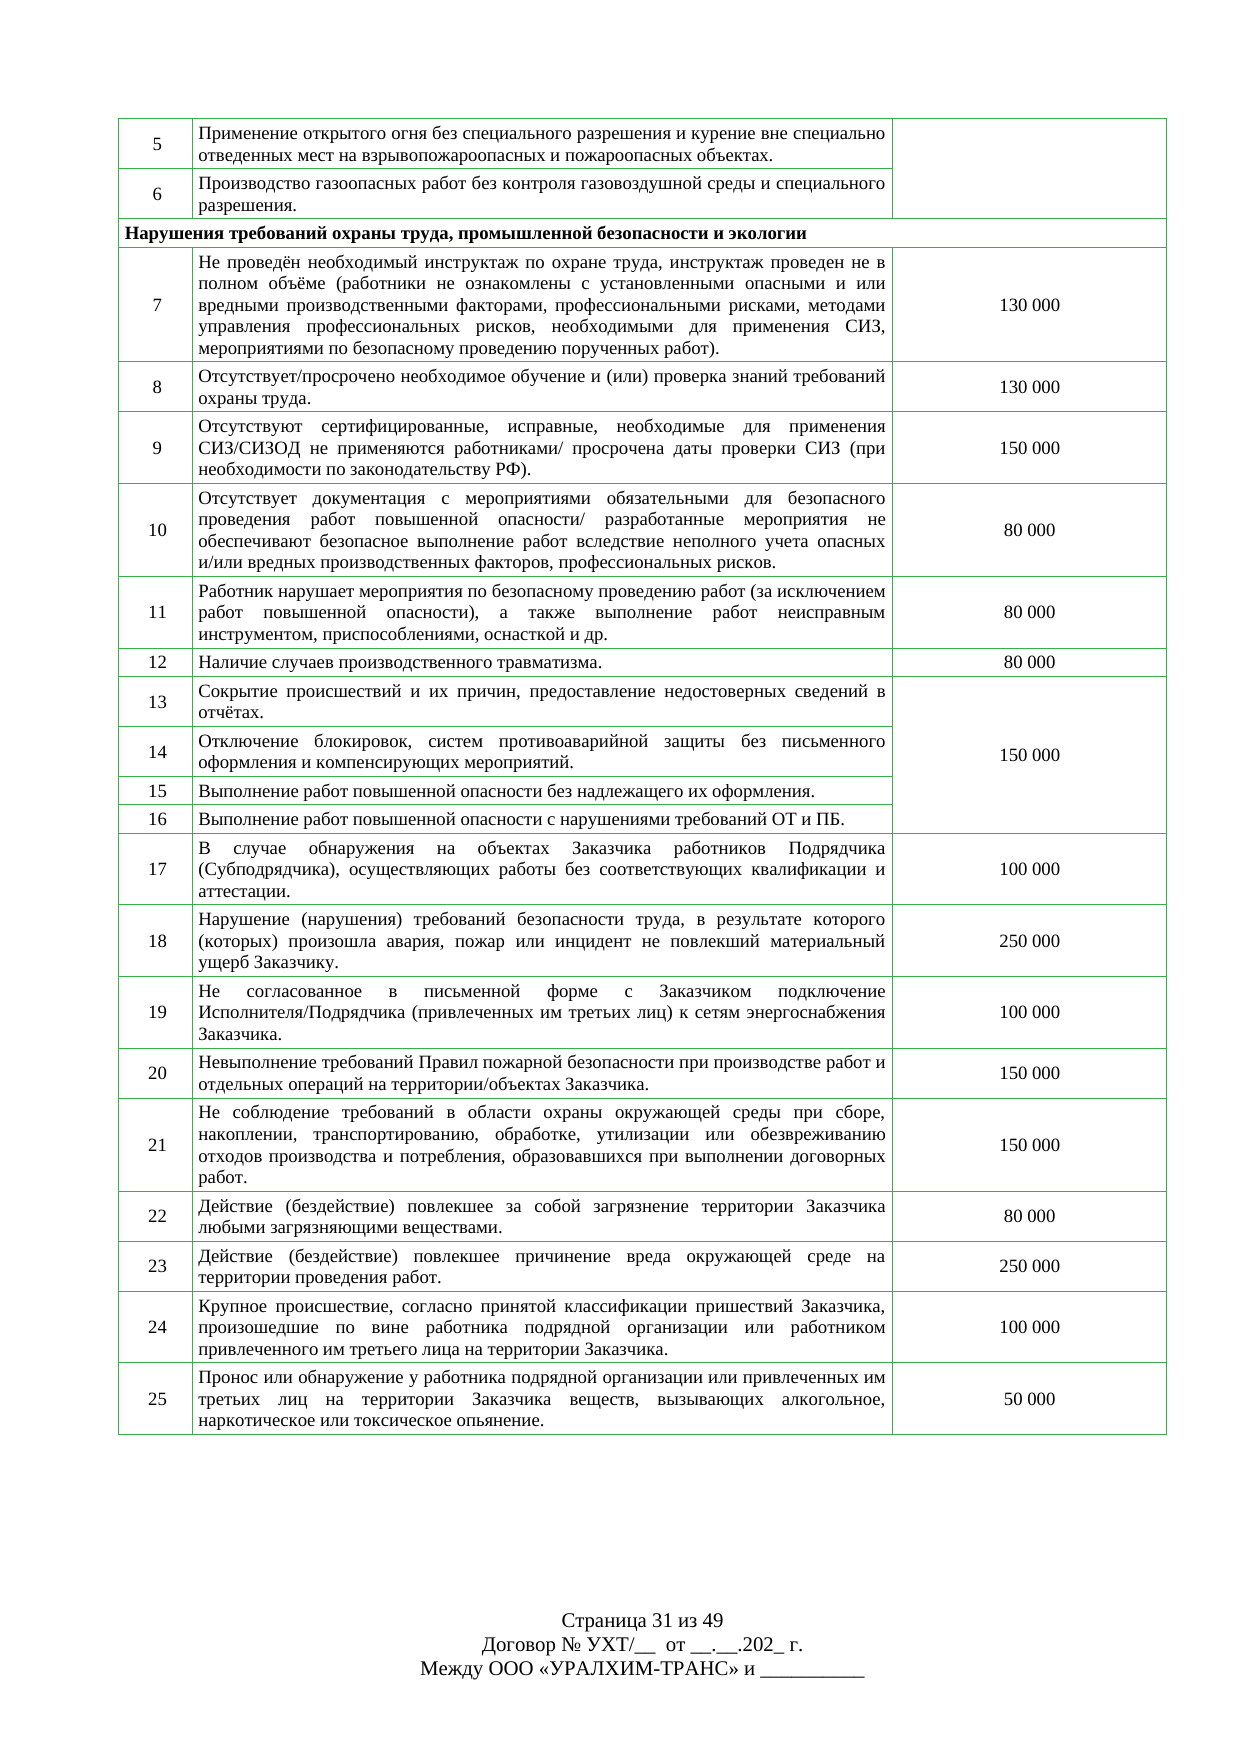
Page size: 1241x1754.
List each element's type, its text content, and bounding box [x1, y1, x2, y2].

table_cell 130 000 [893, 362, 1166, 411]
table_cell 20 [119, 1049, 192, 1097]
table_cell 80 000 [893, 484, 1166, 576]
table_cell 19 [119, 977, 192, 1047]
table_cell 8 [119, 362, 192, 411]
table_cell 80 000 [893, 649, 1166, 676]
table_cell Крупное происшествие, согласно принятой классификации пришествий Заказчика, произошедшие по вине работника подрядной организации или работником привлеченного им третьего лица на территории Заказчика. [193, 1292, 892, 1362]
table_cell 250 000 [893, 905, 1166, 976]
table_cell 9 [119, 412, 192, 483]
table_cell 5 [119, 119, 192, 168]
table_cell 18 [119, 905, 192, 976]
table_cell Выполнение работ повышенной опасности без надлежащего их оформления. [193, 777, 892, 804]
table_cell 22 [119, 1192, 192, 1241]
table_cell Не проведён необходимый инструктаж по охране труда, инструктаж проведен не в полном объёме (работники не ознакомлены с установленными опасными и или вредными производственными факторами, профессиональными рисками, методами управления профессиональных рисков, необходимыми для применения СИЗ, мероприятиями по безопасному проведению порученных работ). [193, 248, 892, 361]
table_cell Нарушение (нарушения) требований безопасности труда, в результате которого (которых) произошла авария, пожар или инцидент не повлекший материальный ущерб Заказчику. [193, 905, 892, 976]
table_cell Производство газоопасных работ без контроля газовоздушной среды и специального разрешения. [193, 169, 892, 218]
table_cell 150 000 [893, 677, 1166, 833]
table_cell В случае обнаружения на объектах Заказчика работников Подрядчика (Субподрядчика), осуществляющих работы без соответствующих квалификации и аттестации. [193, 834, 892, 904]
table_cell 21 [119, 1099, 192, 1191]
table_cell 150 000 [893, 1049, 1166, 1097]
table_cell 23 [119, 1242, 192, 1291]
table_cell 100 000 [893, 977, 1166, 1047]
table_cell 11 [119, 577, 192, 647]
table_cell Отсутствует/просрочено необходимое обучение и (или) проверка знаний требований охраны труда. [193, 362, 892, 411]
table_cell 14 [119, 727, 192, 776]
table_cell 25 [119, 1363, 192, 1434]
table_cell 7 [119, 248, 192, 361]
table_cell 15 [119, 777, 192, 804]
table_cell 24 [119, 1292, 192, 1362]
table_cell 50 000 [893, 1363, 1166, 1434]
table_cell 80 000 [893, 577, 1166, 647]
table_cell Применение открытого огня без специального разрешения и курение вне специально отведенных мест на взрывопожароопасных и пожароопасных объектах. [193, 119, 892, 168]
table_cell 150 000 [893, 1099, 1166, 1191]
table_cell Не согласованное в письменной форме с Заказчиком подключение Исполнителя/Подрядчика (привлеченных им третьих лиц) к сетям энергоснабжения Заказчика. [193, 977, 892, 1047]
table_cell 100 000 [893, 1292, 1166, 1362]
table_cell 13 [119, 677, 192, 726]
table_cell Отсутствуют сертифицированные, исправные, необходимые для применения СИЗ/СИЗОД не применяются работниками/ просрочена даты проверки СИЗ (при необходимости по законодательству РФ). [193, 412, 892, 483]
table_cell Отсутствует документация с мероприятиями обязательными для безопасного проведения работ повышенной опасности/ разработанные мероприятия не обеспечивают безопасное выполнение работ вследствие неполного учета опасных и/или вредных производственных факторов, профессиональных рисков. [193, 484, 892, 576]
table_cell Действие (бездействие) повлекшее причинение вреда окружающей среде на территории проведения работ. [193, 1242, 892, 1291]
table_cell Пронос или обнаружение у работника подрядной организации или привлеченных им третьих лиц на территории Заказчика веществ, вызывающих алкогольное, наркотическое или токсическое опьянение. [193, 1363, 892, 1434]
table_cell 150 000 [893, 412, 1166, 483]
table_cell Выполнение работ повышенной опасности с нарушениями требований ОТ и ПБ. [193, 805, 892, 833]
table_cell 10 [119, 484, 192, 576]
table_cell 250 000 [893, 1242, 1166, 1291]
table_cell Наличие случаев производственного травматизма. [193, 649, 892, 676]
table_cell 12 [119, 649, 192, 676]
table_cell 16 [119, 805, 192, 833]
table_cell 6 [119, 169, 192, 218]
table_cell 17 [119, 834, 192, 904]
table_cell Отключение блокировок, систем противоаварийной защиты без письменного оформления и компенсирующих мероприятий. [193, 727, 892, 776]
table_cell Сокрытие происшествий и их причин, предоставление недостоверных сведений в отчётах. [193, 677, 892, 726]
table_cell Невыполнение требований Правил пожарной безопасности при производстве работ и отдельных операций на территории/объектах Заказчика. [193, 1049, 892, 1097]
table_cell 100 000 [893, 834, 1166, 904]
table_cell 130 000 [893, 248, 1166, 361]
table_cell Работник нарушает мероприятия по безопасному проведению работ (за исключением работ повышенной опасности), а также выполнение работ неисправным инструментом, приспособлениями, оснасткой и др. [193, 577, 892, 647]
table_cell Действие (бездействие) повлекшее за собой загрязнение территории Заказчика любыми загрязняющими веществами. [193, 1192, 892, 1241]
table_cell 80 000 [893, 1192, 1166, 1241]
table_cell Не соблюдение требований в области охраны окружающей среды при сборе, накоплении, транспортированию, обработке, утилизации или обезвреживанию отходов производства и потребления, образовавшихся при выполнении договорных работ. [193, 1099, 892, 1191]
table_cell Нарушения требований охраны труда, промышленной безопасности и экологии [119, 219, 1166, 247]
